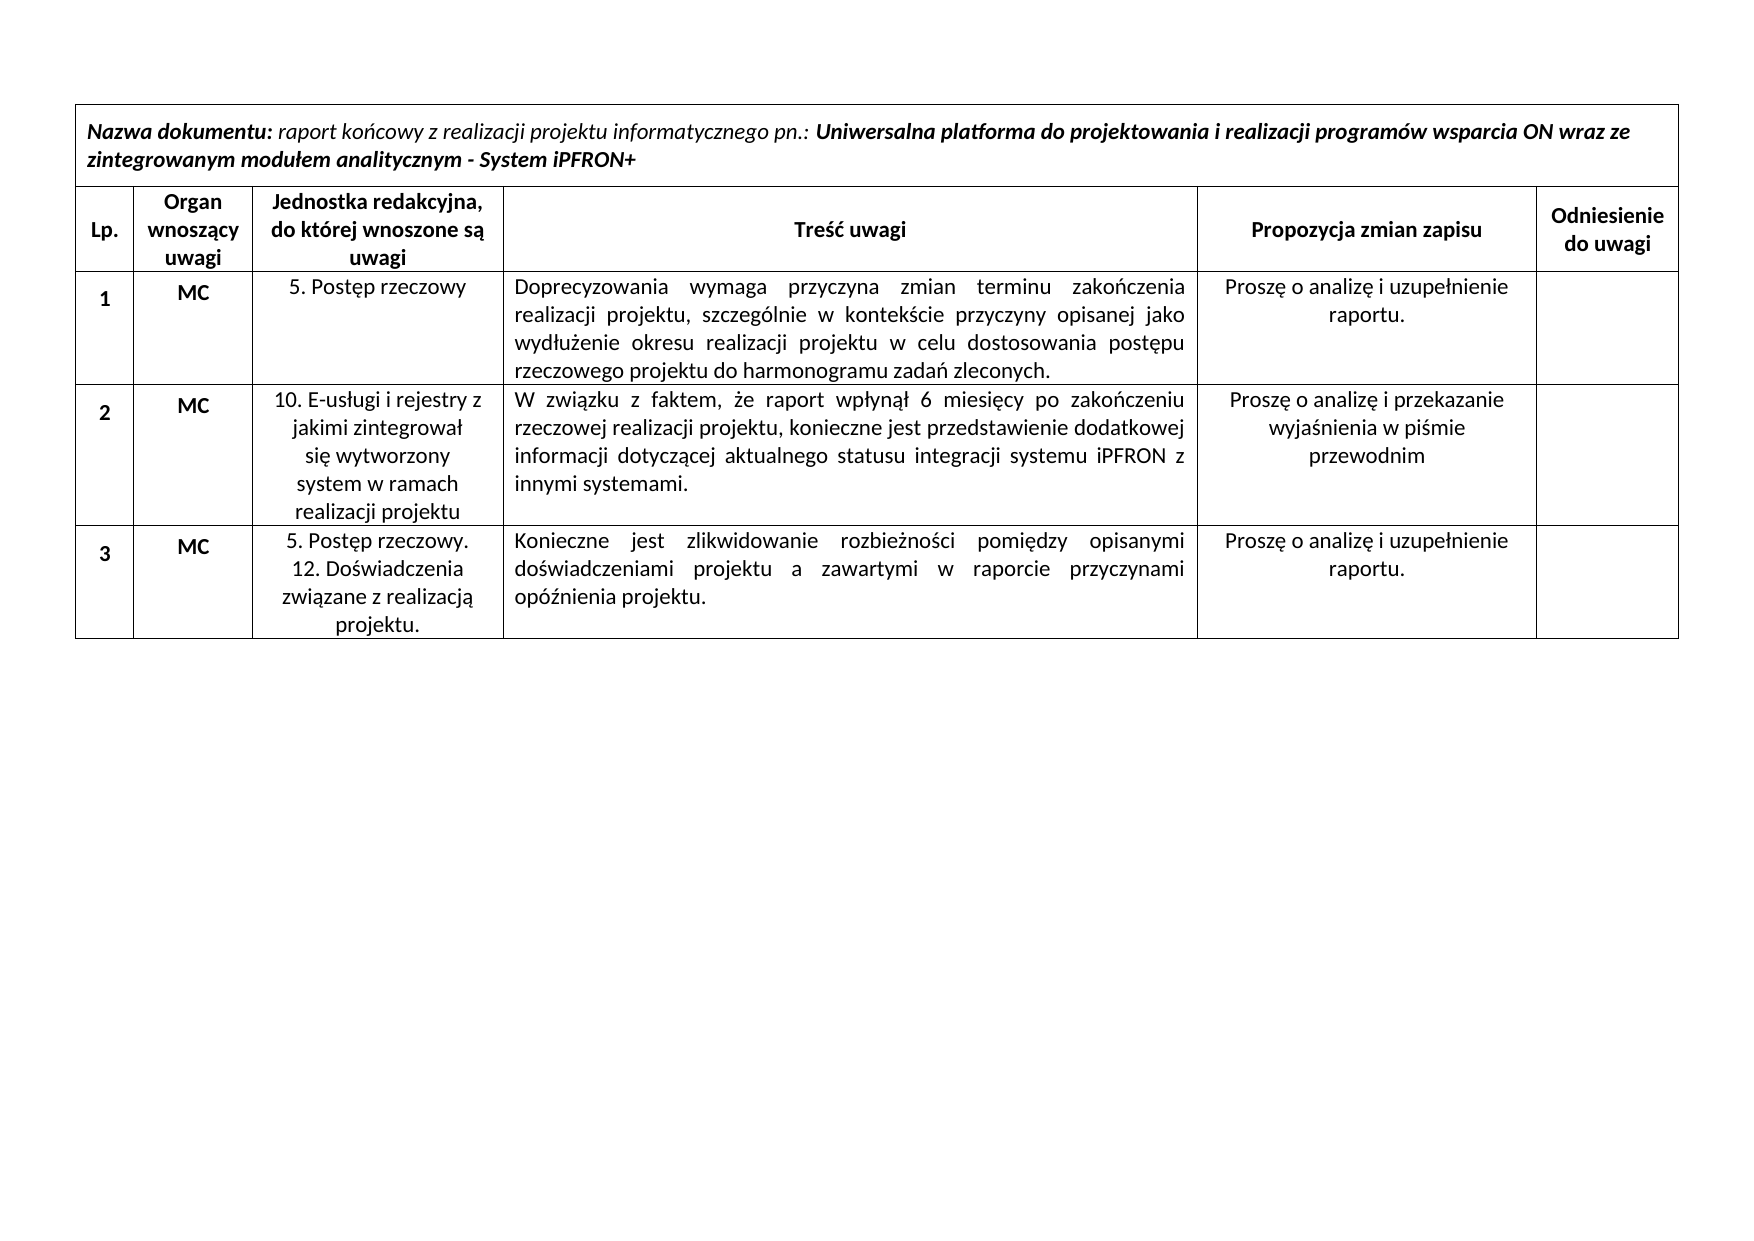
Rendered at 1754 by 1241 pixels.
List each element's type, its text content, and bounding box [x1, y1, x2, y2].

table_cell Jednostka redakcyjna, do której wnoszone są uwagi [253, 187, 503, 271]
table_cell Lp. [76, 187, 133, 271]
table_cell [1537, 385, 1678, 525]
table_cell Proszę o analizę i uzupełnienie raportu. [1198, 526, 1536, 638]
table_cell MC [134, 272, 252, 384]
table_cell [1537, 526, 1678, 638]
table_cell 5. Postęp rzeczowy [253, 272, 503, 384]
table_cell 2 [76, 385, 133, 525]
table_cell Organ wnoszący uwagi [134, 187, 252, 271]
table_cell Konieczne jest zlikwidowanie rozbieżności pomiędzy opisanymi doświadczeniami projektu a zawartymi w raporcie przyczynami opóźnienia projektu. [504, 526, 1197, 638]
table_cell Proszę o analizę i przekazanie wyjaśnienia w piśmie przewodnim [1198, 385, 1536, 525]
table_cell 1 [76, 272, 133, 384]
table_cell MC [134, 385, 252, 525]
table_cell 3 [76, 526, 133, 638]
table_cell [1537, 272, 1678, 384]
table_cell Proszę o analizę i uzupełnienie raportu. [1198, 272, 1536, 384]
table_cell Odniesienie do uwagi [1537, 187, 1678, 271]
table_cell Treść uwagi [504, 187, 1197, 271]
table_cell 10. E-usługi i rejestry z jakimi zintegrował się wytworzony system w ramach realizacji projektu [253, 385, 503, 525]
table_cell Propozycja zmian zapisu [1198, 187, 1536, 271]
table_cell MC [134, 526, 252, 638]
table_cell W związku z faktem, że raport wpłynął 6 miesięcy po zakończeniu rzeczowej realizacji projektu, konieczne jest przedstawienie dodatkowej informacji dotyczącej aktualnego statusu integracji systemu iPFRON z innymi systemami. [504, 385, 1197, 525]
table_header Nazwa dokumentu: raport końcowy z realizacji projektu informatycznego pn.: Uniwersalna platforma do projektowania i realizacji programów wsparcia ON wraz ze zintegrowanym modułem analitycznym - System iPFRON+ [76, 105, 1678, 186]
table_cell Doprecyzowania wymaga przyczyna zmian terminu zakończenia realizacji projektu, szczególnie w kontekście przyczyny opisanej jako wydłużenie okresu realizacji projektu w celu dostosowania postępu rzeczowego projektu do harmonogramu zadań zleconych. [504, 272, 1197, 384]
table_cell 5. Postęp rzeczowy. 12. Doświadczenia związane z realizacją projektu. [253, 526, 503, 638]
